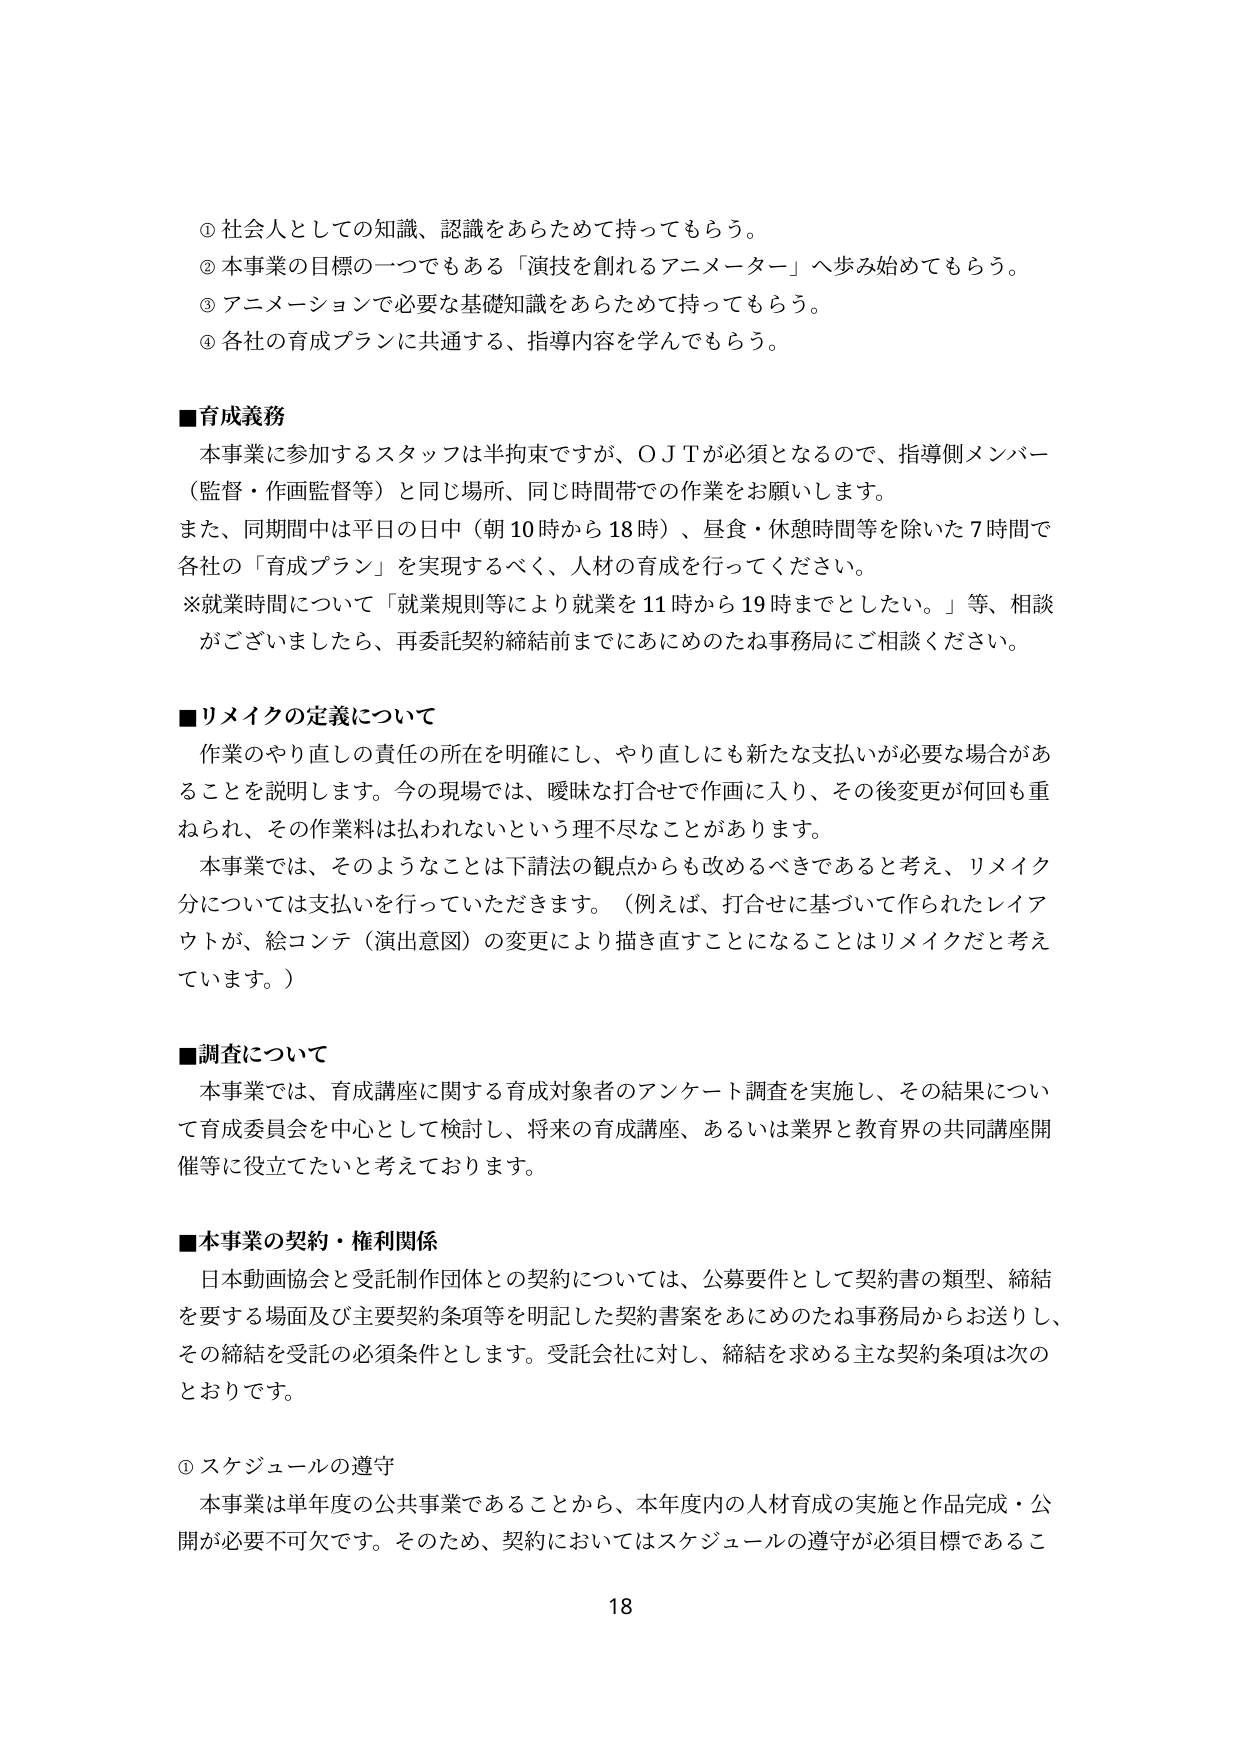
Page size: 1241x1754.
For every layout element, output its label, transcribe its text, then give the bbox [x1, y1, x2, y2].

text ※就業時間について「就業規則等により就業を11時から19時までとしたい。」等、相談がございましたら、再委託契約締結前までにあにめのたね事務局にご相談ください。 [177, 584, 1063, 659]
text 作業のやり直しの責任の所在を明確にし、やり直しにも新たな支払いが必要な場合があることを説明します。今の現場では、曖昧な打合せで作画に入り、その後変更が何回も重ねられ、その作業料は払われないという理不尽なことがあります。 [177, 734, 1063, 846]
text ② 本事業の目標の一つでもある「演技を創れるアニメーター」へ歩み始めてもらう。 [177, 246, 1063, 284]
text 本事業では、そのようなことは下請法の観点からも改めるべきであると考え、リメイク分については支払いを行っていただきます。（例えば、打合せに基づいて作られたレイアウトが、絵コンテ（演出意図）の変更により描き直すことになることはリメイクだと考えています。） [177, 846, 1063, 996]
text また、同期間中は平日の日中（朝10時から18時）、昼食・休憩時間等を除いた7時間で各社の「育成プラン」を実現するべく、人材の育成を行ってください。 [177, 509, 1063, 584]
text ■育成義務 [177, 396, 1063, 434]
text ■本事業の契約・権利関係 [177, 1221, 1063, 1259]
text 本事業に参加するスタッフは半拘束ですが、ＯＪＴが必須となるので、指導側メンバー（監督・作画監督等）と同じ場所、同じ時間帯での作業をお願いします。 [177, 434, 1063, 509]
text ① 社会人としての知識、認識をあらためて持ってもらう。 [177, 209, 1063, 246]
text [177, 1484, 1063, 1559]
text 日本動画協会と受託制作団体との契約については、公募要件として契約書の類型、締結を要する場面及び主要契約条項等を明記した契約書案をあにめのたね事務局からお送りし、その締結を受託の必須条件とします。受託会社に対し、締結を求める主な契約条項は次のとおりです。 [177, 1259, 1063, 1409]
text ③ アニメーションで必要な基礎知識をあらためて持ってもらう。 [177, 284, 1063, 321]
text ■リメイクの定義について [177, 696, 1063, 734]
text ① スケジュールの遵守 [177, 1446, 1063, 1484]
text ■調査について [177, 1034, 1063, 1071]
text 本事業では、育成講座に関する育成対象者のアンケート調査を実施し、その結果について育成委員会を中心として検討し、将来の育成講座、あるいは業界と教育界の共同講座開催等に役立てたいと考えております。 [177, 1071, 1063, 1184]
text ④ 各社の育成プランに共通する、指導内容を学んでもらう。 [177, 321, 1063, 359]
